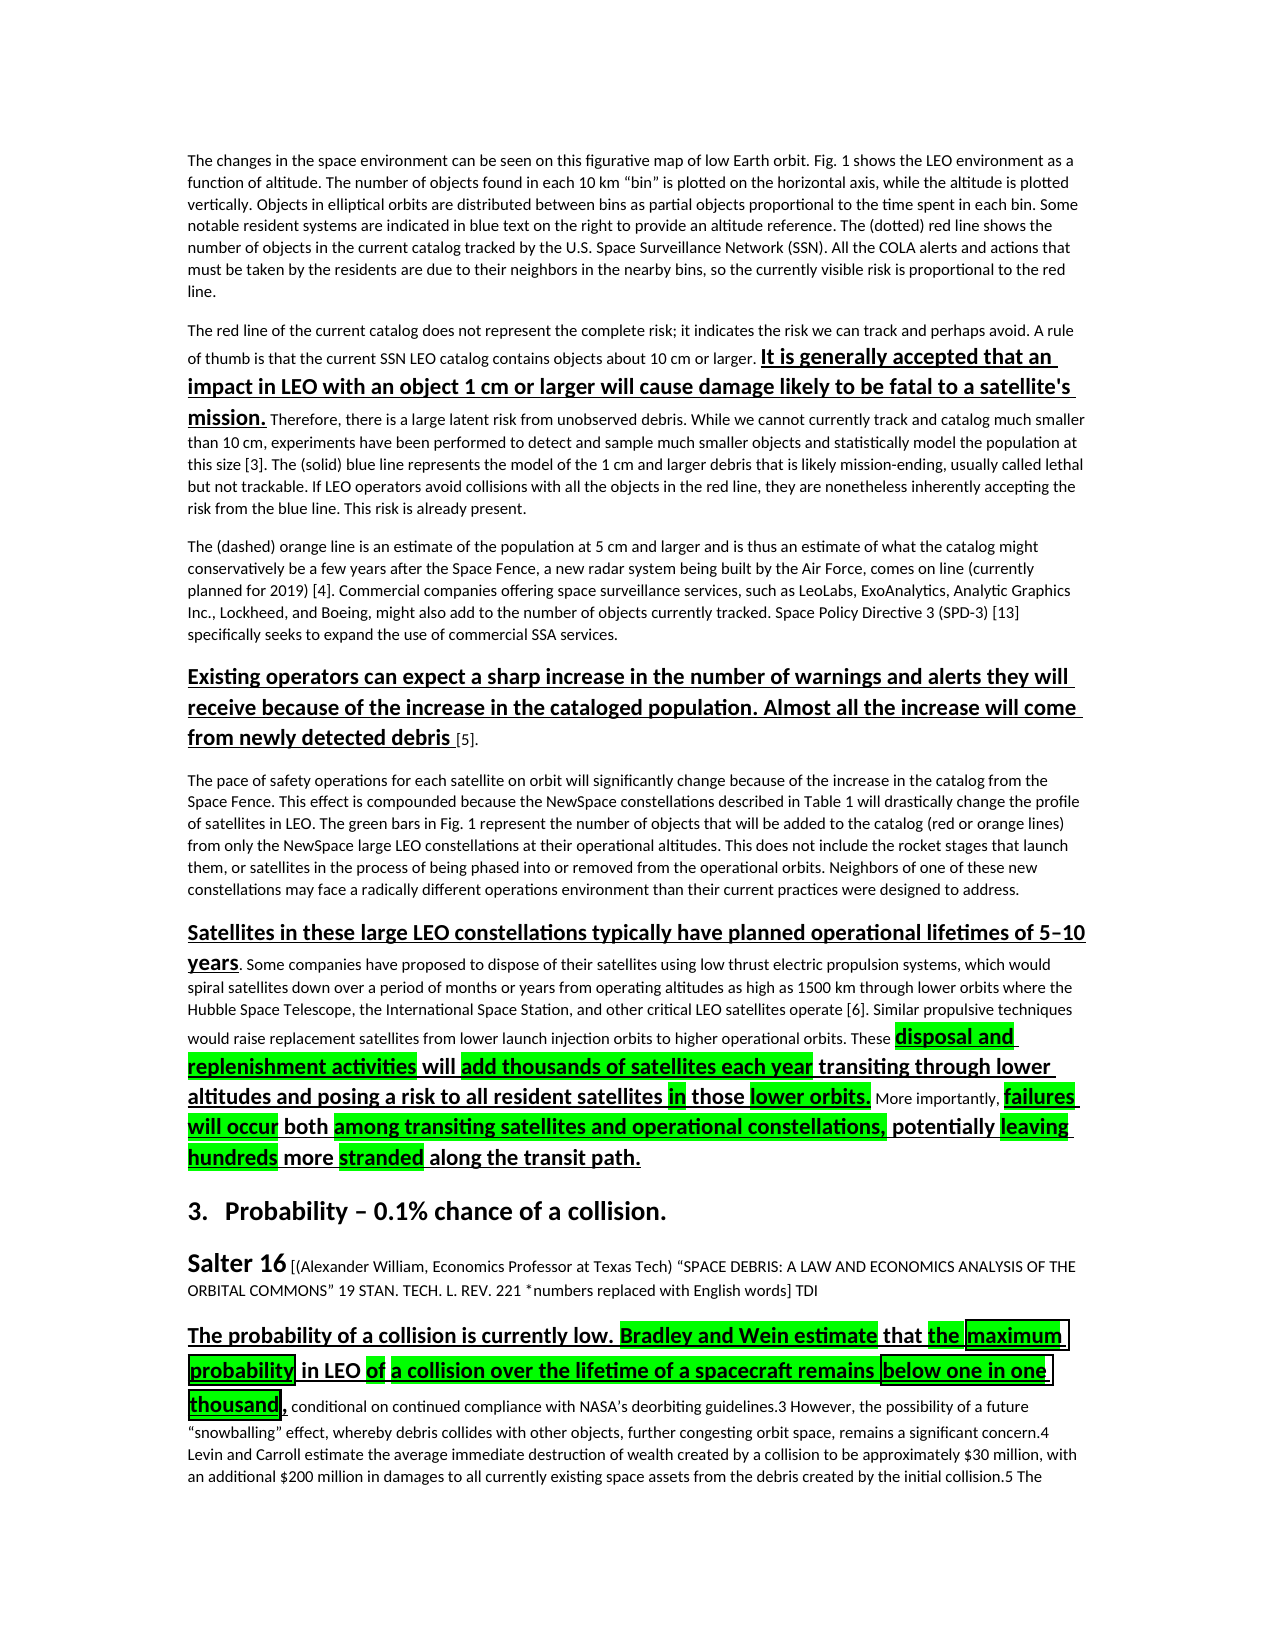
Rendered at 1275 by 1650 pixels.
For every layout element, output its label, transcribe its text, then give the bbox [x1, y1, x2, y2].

text Satellites in these large LEO constellations typically have planned operational lifetimes of 5–10 years. Some companies have proposed to dispose of their satellites using low thrust electric propulsion systems, which would spiral satellites down over a period of months or years from operating altitudes as high as 1500 km through lower orbits where the Hubble Space Telescope, the International Space Station, and other critical LEO satellites operate [6]. Similar propulsive techniques would raise replacement satellites from lower launch injection orbits to higher operational orbits. These disposal and replenishment activities will add thousands of satellites each year transiting through lower altitudes and posing a risk to all resident satellites in those lower orbits. More importantly, failures will occur both among transiting satellites and operational constellations, potentially leaving hundreds more stranded along the transit path. [187, 918, 1087, 1171]
text The pace of safety operations for each satellite on orbit will significantly change because of the increase in the catalog from the Space Fence. This effect is compounded because the NewSpace constellations described in Table 1 will drastically change the profile of satellites in LEO. The green bars in Fig. 1 represent the number of objects that will be added to the catalog (red or orange lines) from only the NewSpace large LEO constellations at their operational altitudes. This does not include the rocket stages that launch them, or satellites in the process of being phased into or removed from the operational orbits. Neighbors of one of these new constellations may face a radically different operations environment than their current practices were designed to address. [187, 770, 1087, 899]
text Existing operators can expect a sharp increase in the number of warnings and alerts they will receive because of the increase in the cataloged population. Almost all the increase will come from newly detected debris [5]. [187, 662, 1087, 751]
text The (dashed) orange line is an estimate of the population at 5 cm and larger and is thus an estimate of what the catalog might conservatively be a few years after the Space Fence, a new radar system being built by the Air Force, comes on line (currently planned for 2019) [4]. Commercial companies offering space surveillance services, such as LeoLabs, ExoAnalytics, Analytic Graphics Inc., Lockheed, and Boeing, might also add to the number of objects currently tracked. Space Policy Directive 3 (SPD-3) [13] specifically seeks to expand the use of commercial SSA services. [187, 536, 1087, 644]
text The red line of the current catalog does not represent the complete risk; it indicates the risk we can track and perhaps avoid. A rule of thumb is that the current SSN LEO catalog contains objects about 10 cm or larger. It is generally accepted that an impact in LEO with an object 1 cm or larger will cause damage likely to be fatal to a satellite's mission. Therefore, there is a large latent risk from unobserved debris. While we cannot currently track and catalog much smaller than 10 cm, experiments have been performed to detect and sample much smaller objects and statistically model the population at this size [3]. The (solid) blue line represents the model of the 1 cm and larger debris that is likely mission-ending, usually called lethal but not trackable. If LEO operators avoid collisions with all the objects in the red line, they are nonetheless inherently accepting the risk from the blue line. This risk is already present. [187, 320, 1087, 518]
text The changes in the space environment can be seen on this figurative map of low Earth orbit. Fig. 1 shows the LEO environment as a function of altitude. The number of objects found in each 10 km “bin” is plotted on the horizontal axis, while the altitude is plotted vertically. Objects in elliptical orbits are distributed between bins as partial objects proportional to the time spent in each bin. Some notable resident systems are indicated in blue text on the right to provide an altitude reference. The (dotted) red line shows the number of objects in the current catalog tracked by the U.S. Space Surveillance Network (SSN). All the COLA alerts and actions that must be taken by the residents are due to their neighbors in the nearby bins, so the currently visible risk is proportional to the red line. [187, 150, 1087, 302]
text Salter 16 [(Alexander William, Economics Professor at Texas Tech) “SPACE DEBRIS: A LAW AND ECONOMICS ANALYSIS OF THE ORBITAL COMMONS” 19 STAN. TECH. L. REV. 221 *numbers replaced with English words] TDI [187, 1246, 1087, 1301]
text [187, 1319, 1087, 1486]
list Probability – 0.1% chance of a collision. [187, 1194, 1087, 1227]
